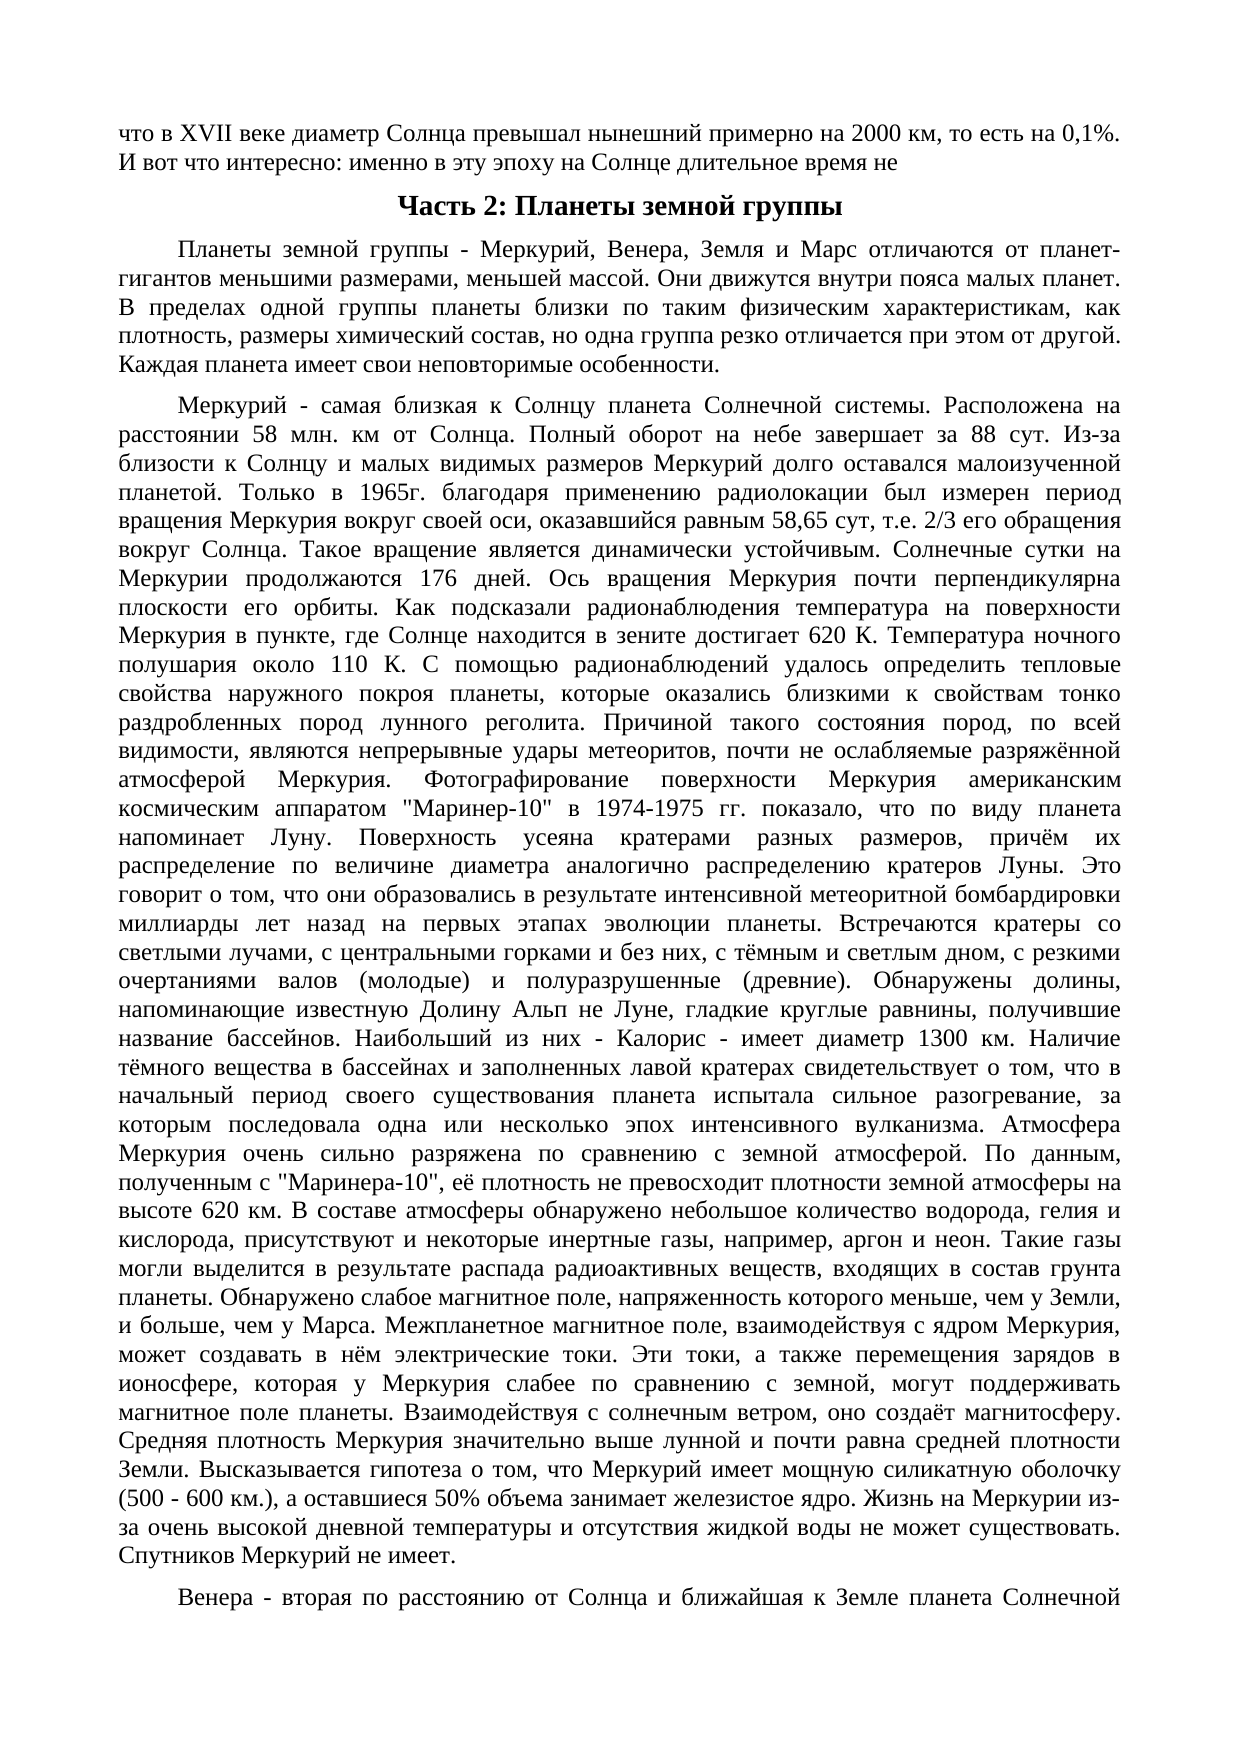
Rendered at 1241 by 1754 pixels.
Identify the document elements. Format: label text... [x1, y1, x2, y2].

text Меркурий - самая близкая к Солнцу планета Солнечной системы. Расположена на расстоянии 58 млн. км от Солнца. Полный оборот на небе завершает за 88 сут. Из-за близости к Солнцу и малых видимых размеров Меркурий долго оставался малоизученной планетой. Только в 1965г. благодаря применению радиолокации был измерен период вращения Меркурия вокруг своей оси, оказавшийся равным 58,65 сут, т.е. 2/3 его обращения вокруг Солнца. Такое вращение является динамически устойчивым. Солнечные сутки на Меркурии продолжаются 176 дней. Ось вращения Меркурия почти перпендикулярна плоскости его орбиты. Как подсказали радионаблюдения температура на поверхности Меркурия в пункте, где Солнце находится в зените достигает 620 К. Температура ночного полушария около 110 К. С помощью радионаблюдений удалось определить тепловые свойства наружного покроя планеты, которые оказались близкими к свойствам тонко раздробленных пород лунного реголита. Причиной такого состояния пород, по всей видимости, являются непрерывные удары метеоритов, почти не ослабляемые разряжённой атмосферой Меркурия. Фотографирование поверхности Меркурия американским космическим аппаратом "Маринер-10" в 1974-1975 гг. показало, что по виду планета напоминает Луну. Поверхность усеяна кратерами разных размеров, причём их распределение по величине диаметра аналогично распределению кратеров Луны. Это говорит о том, что они образовались в результате интенсивной метеоритной бомбардировки миллиарды лет назад на первых этапах эволюции планеты. Встречаются кратеры со светлыми лучами, с центральными горками и без них, с тёмным и светлым дном, с резкими очертаниями валов (молодые) и полуразрушенные (древние). Обнаружены долины, напоминающие известную Долину Альп не Луне, гладкие круглые равнины, получившие название бассейнов. Наибольший из них - Калорис - имеет диаметр 1300 км. Наличие тёмного вещества в бассейнах и заполненных лавой кратерах свидетельствует о том, что в начальный период своего существования планета испытала сильное разогревание, за которым последовала одна или несколько эпох интенсивного вулканизма. Атмосфера Меркурия очень сильно разряжена по сравнению с земной атмосферой. По данным, полученным с "Маринера-10", её плотность не превосходит плотности земной атмосферы на высоте 620 км. В составе атмосферы обнаружено небольшое количество водорода, гелия и кислорода, присутствуют и некоторые инертные газы, например, аргон и неон. Такие газы могли выделится в результате распада радиоактивных веществ, входящих в состав грунта планеты. Обнаружено слабое магнитное поле, напряженность которого меньше, чем у Земли, и больше, чем у Марса. Межпланетное магнитное поле, взаимодействуя с ядром Меркурия, может создавать в нём электрические токи. Эти токи, а также перемещения зарядов в ионосфере, которая у Меркурия слабее по сравнению с земной, могут поддерживать магнитное поле планеты. Взаимодействуя с солнечным ветром, оно создаёт магнитосферу. Средняя плотность Меркурия значительно выше лунной и почти равна средней плотности Земли. Высказывается гипотеза о том, что Меркурий имеет мощную силикатную оболочку (500 - 600 км.), а оставшиеся 50% объема занимает железистое ядро. Жизнь на Меркурии из-за очень высокой дневной температуры и отсутствия жидкой воды не может существовать. Спутников Меркурий не имеет. [118, 390, 1122, 1569]
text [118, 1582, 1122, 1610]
text Планеты земной группы - Меркурий, Венера, Земля и Марс отличаются от планет-гигантов меньшими размерами, меньшей массой. Они движутся внутри пояса малых планет. В пределах одной группы планеты близки по таким физическим характеристикам, как плотность, размеры химический состав, но одна группа резко отличается при этом от другой. Каждая планета имеет свои неповторимые особенности. [118, 234, 1122, 378]
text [118, 118, 1122, 176]
text Часть 2: Планеты земной группы [118, 188, 1122, 222]
